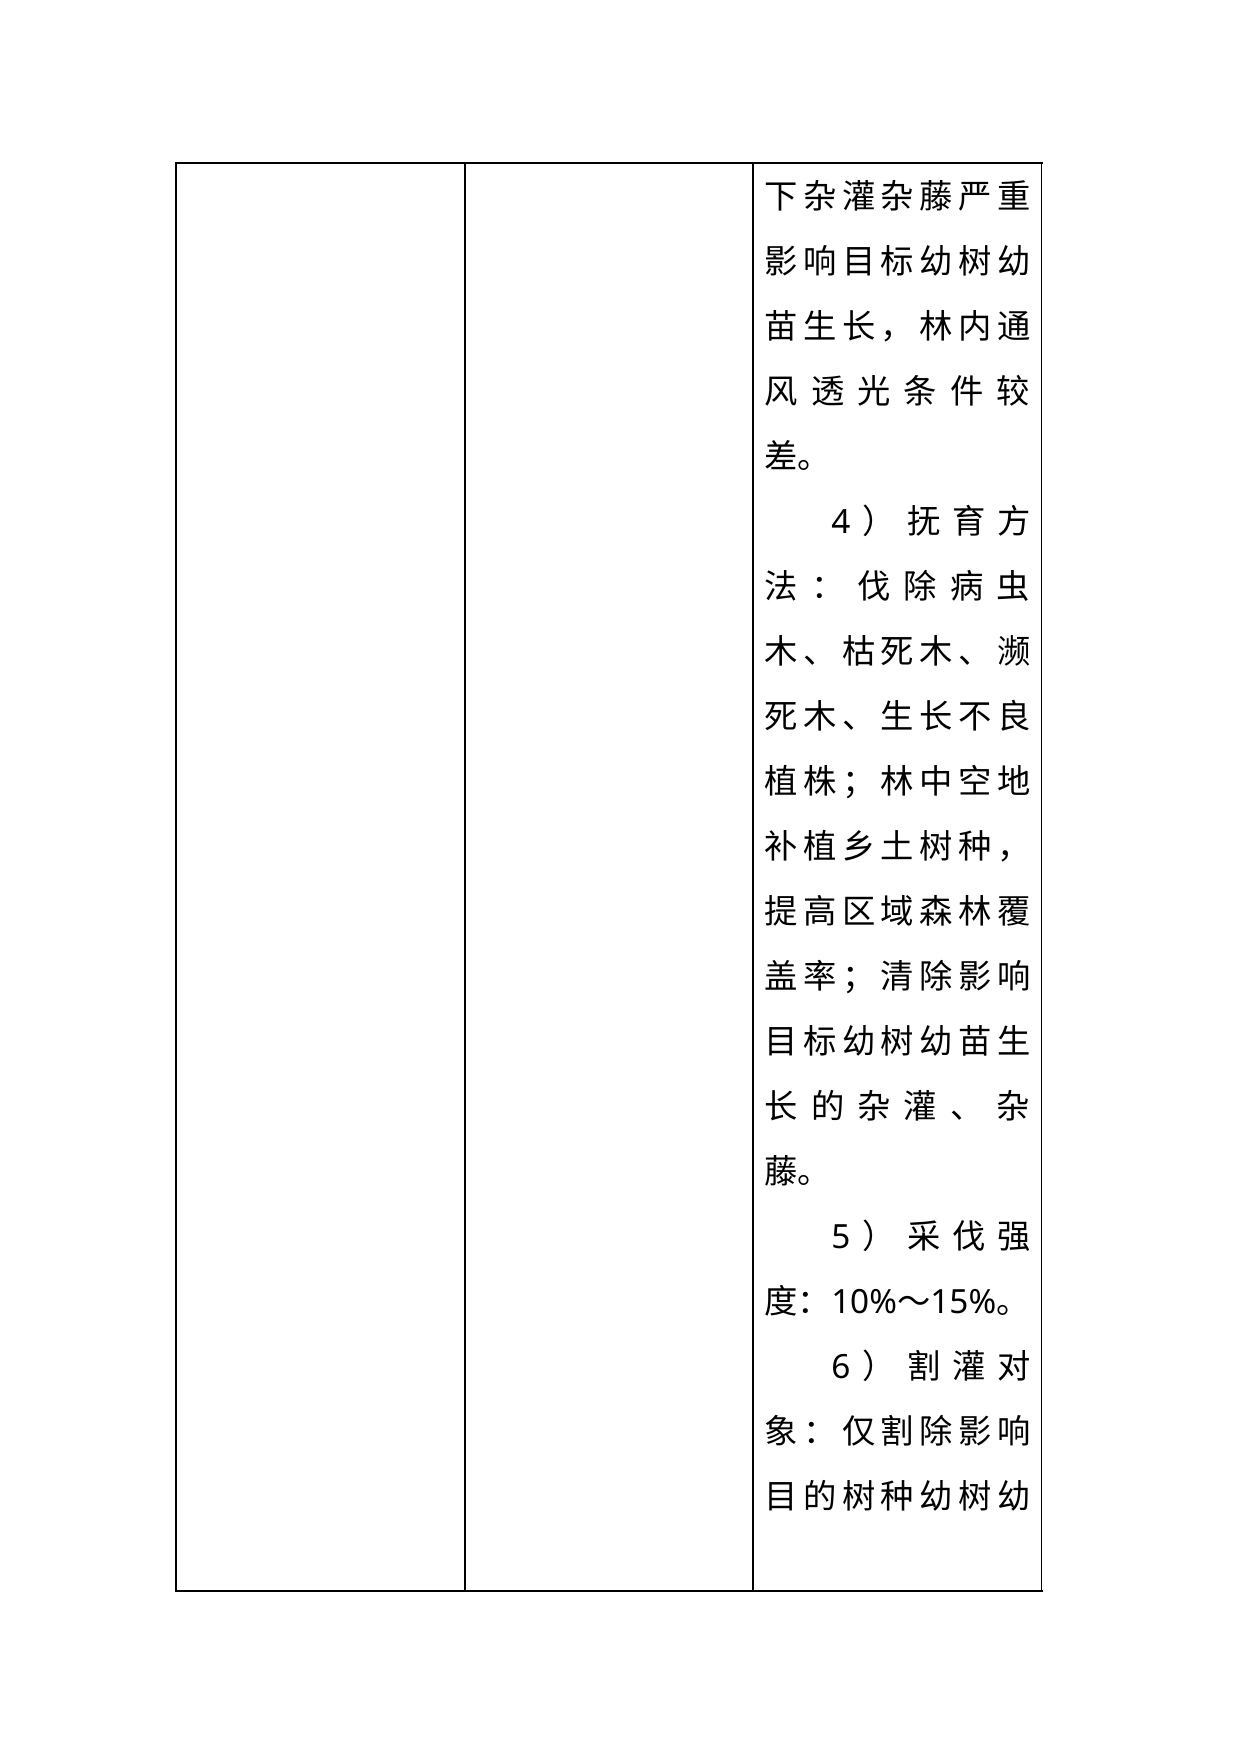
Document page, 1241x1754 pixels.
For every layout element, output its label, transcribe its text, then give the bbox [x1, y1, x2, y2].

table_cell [754, 164, 1041, 1590]
table_cell [466, 164, 752, 1590]
table_cell 1 [177, 164, 464, 1590]
